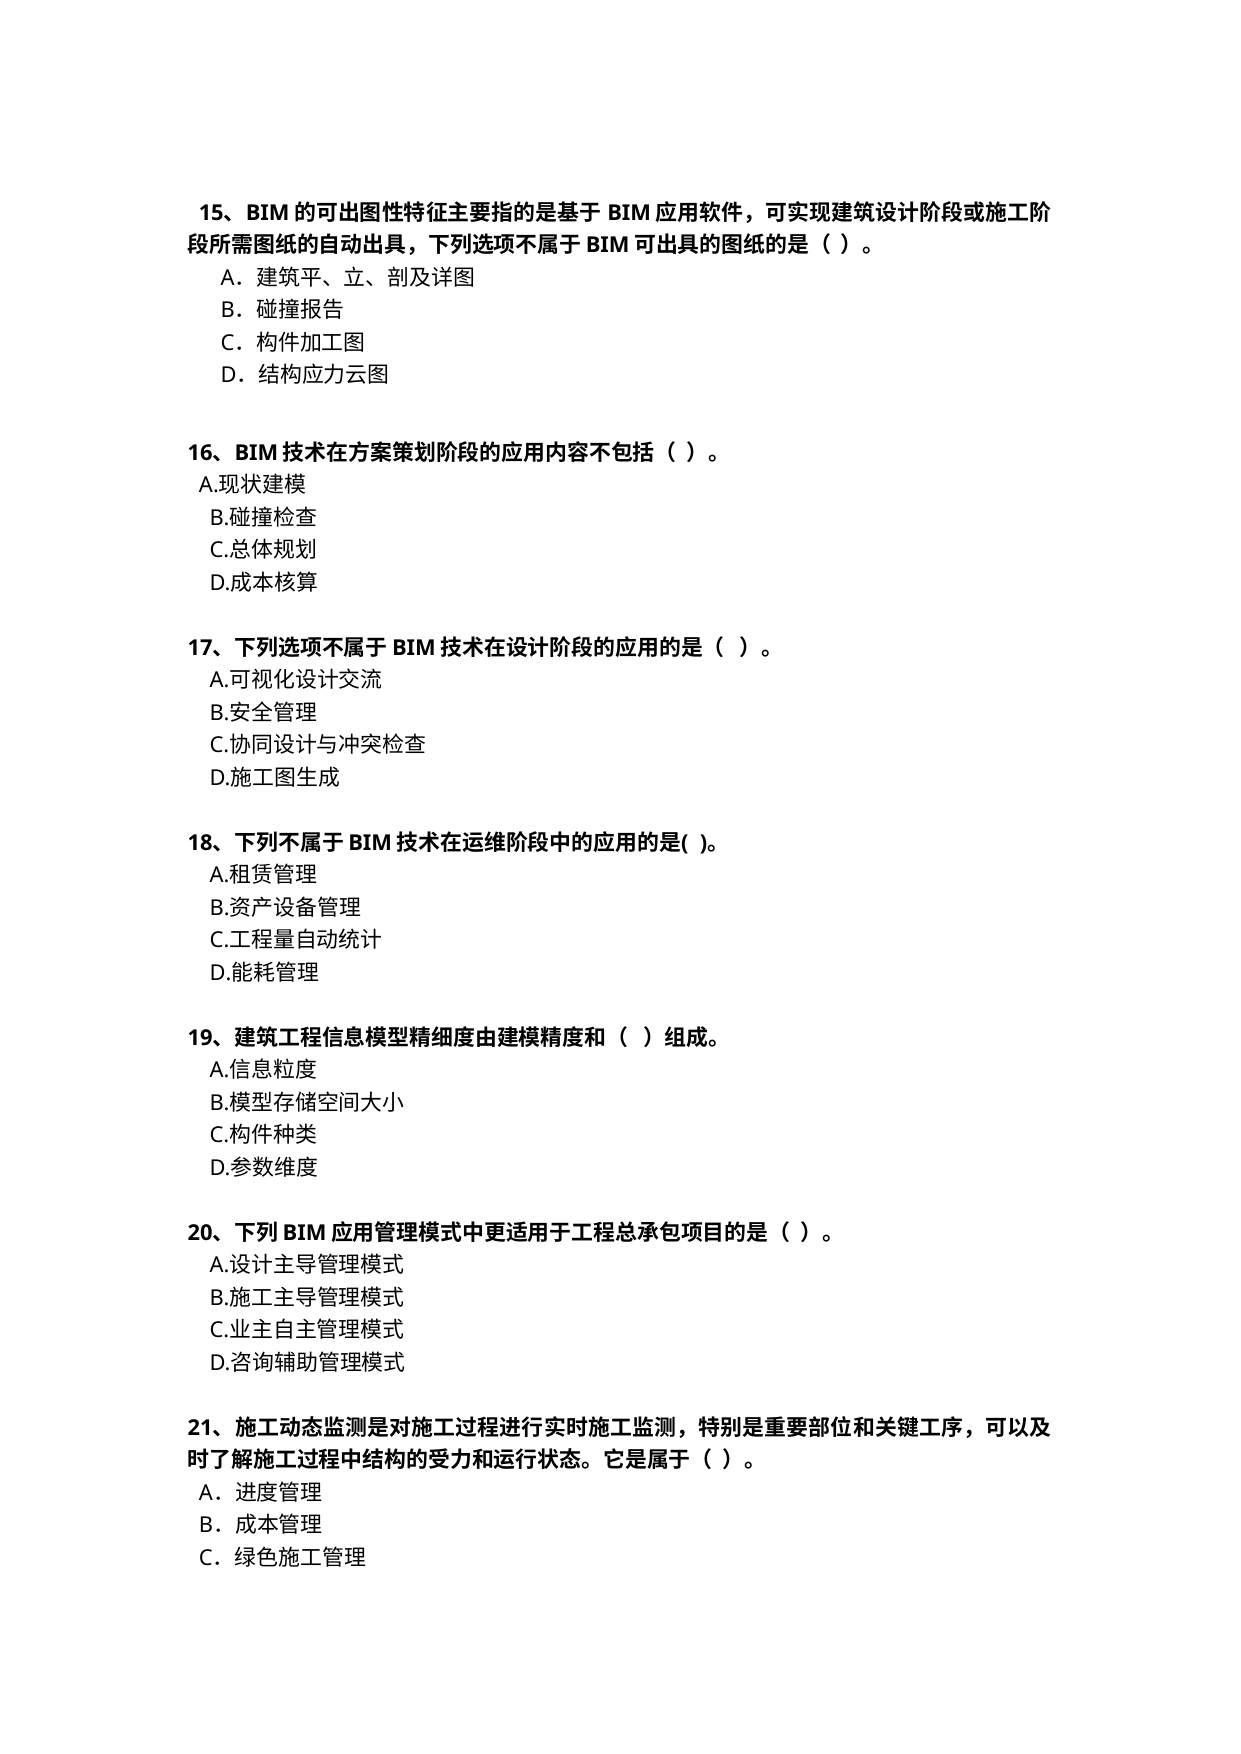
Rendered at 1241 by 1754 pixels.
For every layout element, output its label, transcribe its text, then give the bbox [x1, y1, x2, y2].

text 15、BIM的可出图性特征主要指的是基于BIM应用软件，可实现建筑设计阶段或施工阶段所需图纸的自动出具，下列选项不属于BIM可出具的图纸的是（ ）。 [187, 194, 1053, 259]
text A.设计主导管理模式 [187, 1247, 1053, 1279]
text B.模型存储空间大小 [187, 1084, 1053, 1117]
text C．构件加工图 [187, 324, 1053, 357]
text 20、下列BIM应用管理模式中更适用于工程总承包项目的是（ ）。 [187, 1214, 1053, 1247]
text 19、建筑工程信息模型精细度由建模精度和（ ）组成。 [187, 1019, 1053, 1052]
text A．建筑平、立、剖及详图 [187, 259, 1053, 292]
text A.租赁管理 [187, 857, 1053, 889]
text A.可视化设计交流 [187, 662, 1053, 694]
text B．成本管理 [187, 1507, 1053, 1539]
text B.资产设备管理 [187, 889, 1053, 922]
text A.信息粒度 [187, 1052, 1053, 1084]
text D．结构应力云图 [187, 357, 1053, 389]
text C.构件种类 [187, 1117, 1053, 1149]
text B.施工主导管理模式 [187, 1279, 1053, 1312]
text C.总体规划 [187, 532, 1053, 564]
text B.安全管理 [187, 694, 1053, 727]
text B.碰撞检查 [187, 499, 1053, 532]
text 16、BIM技术在方案策划阶段的应用内容不包括（ ）。 [187, 434, 1053, 467]
text 21、施工动态监测是对施工过程进行实时施工监测，特别是重要部位和关键工序，可以及时了解施工过程中结构的受力和运行状态。它是属于（ ）。 [187, 1409, 1053, 1474]
text A.现状建模 [187, 467, 1053, 499]
text 17、下列选项不属于BIM技术在设计阶段的应用的是（ ）。 [187, 629, 1053, 662]
text C.协同设计与冲突检查 [187, 727, 1053, 759]
text B．碰撞报告 [187, 292, 1053, 324]
text C.工程量自动统计 [187, 922, 1053, 954]
text A．进度管理 [187, 1474, 1053, 1507]
text C．绿色施工管理 [187, 1539, 1053, 1572]
text C.业主自主管理模式 [187, 1312, 1053, 1344]
text D.参数维度 [187, 1149, 1053, 1182]
text D.施工图生成 [187, 759, 1053, 792]
text D.成本核算 [187, 564, 1053, 597]
text 18、下列不属于BIM技术在运维阶段中的应用的是( )。 [187, 824, 1053, 857]
text D.咨询辅助管理模式 [187, 1344, 1053, 1377]
text D.能耗管理 [187, 954, 1053, 987]
